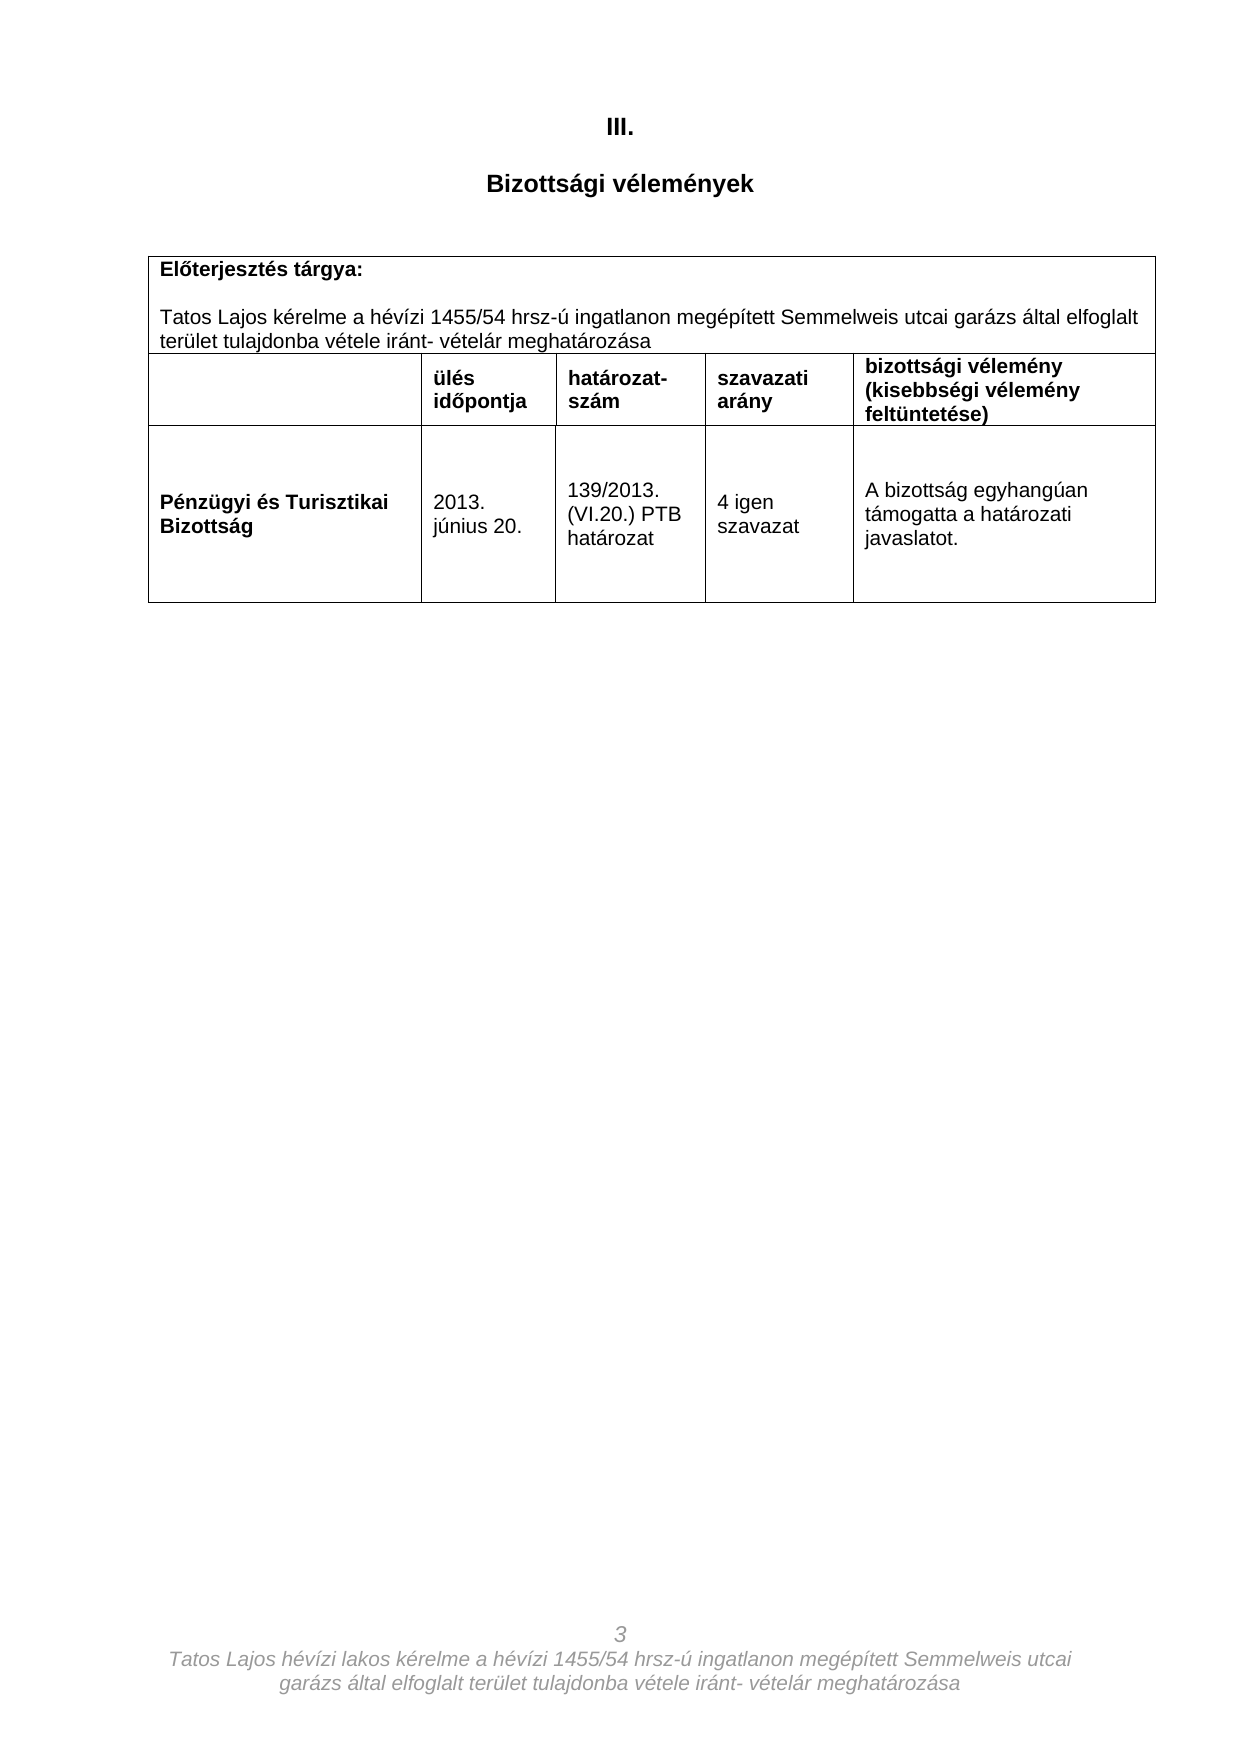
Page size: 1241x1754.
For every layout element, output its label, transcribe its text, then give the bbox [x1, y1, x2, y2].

table_cell határozat-szám [557, 354, 705, 425]
table_header Előterjesztés tárgya: Tatos Lajos kérelme a hévízi 1455/54 hrsz-ú ingatlanon megépített Semmelweis utcai garázs által elfoglalt terület tulajdonba vétele iránt- vételár meghatározása [149, 257, 1155, 352]
table_cell ülés időpontja [422, 354, 556, 425]
table_cell A bizottság egyhangúan támogatta a határozati javaslatot. [854, 426, 1155, 602]
table_cell [149, 354, 421, 425]
text Bizottsági vélemények [159, 169, 1081, 198]
table_cell bizottsági vélemény (kisebbségi vélemény feltüntetése) [854, 354, 1155, 425]
text III. [159, 112, 1081, 141]
table_cell 139/2013. (VI.20.) PTB határozat [556, 426, 705, 602]
table_cell szavazati arány [706, 354, 853, 425]
table_cell Pénzügyi és Turisztikai Bizottság [149, 426, 421, 602]
table_cell 4 igen szavazat [706, 426, 853, 602]
table_cell 2013. június 20. [422, 426, 555, 602]
